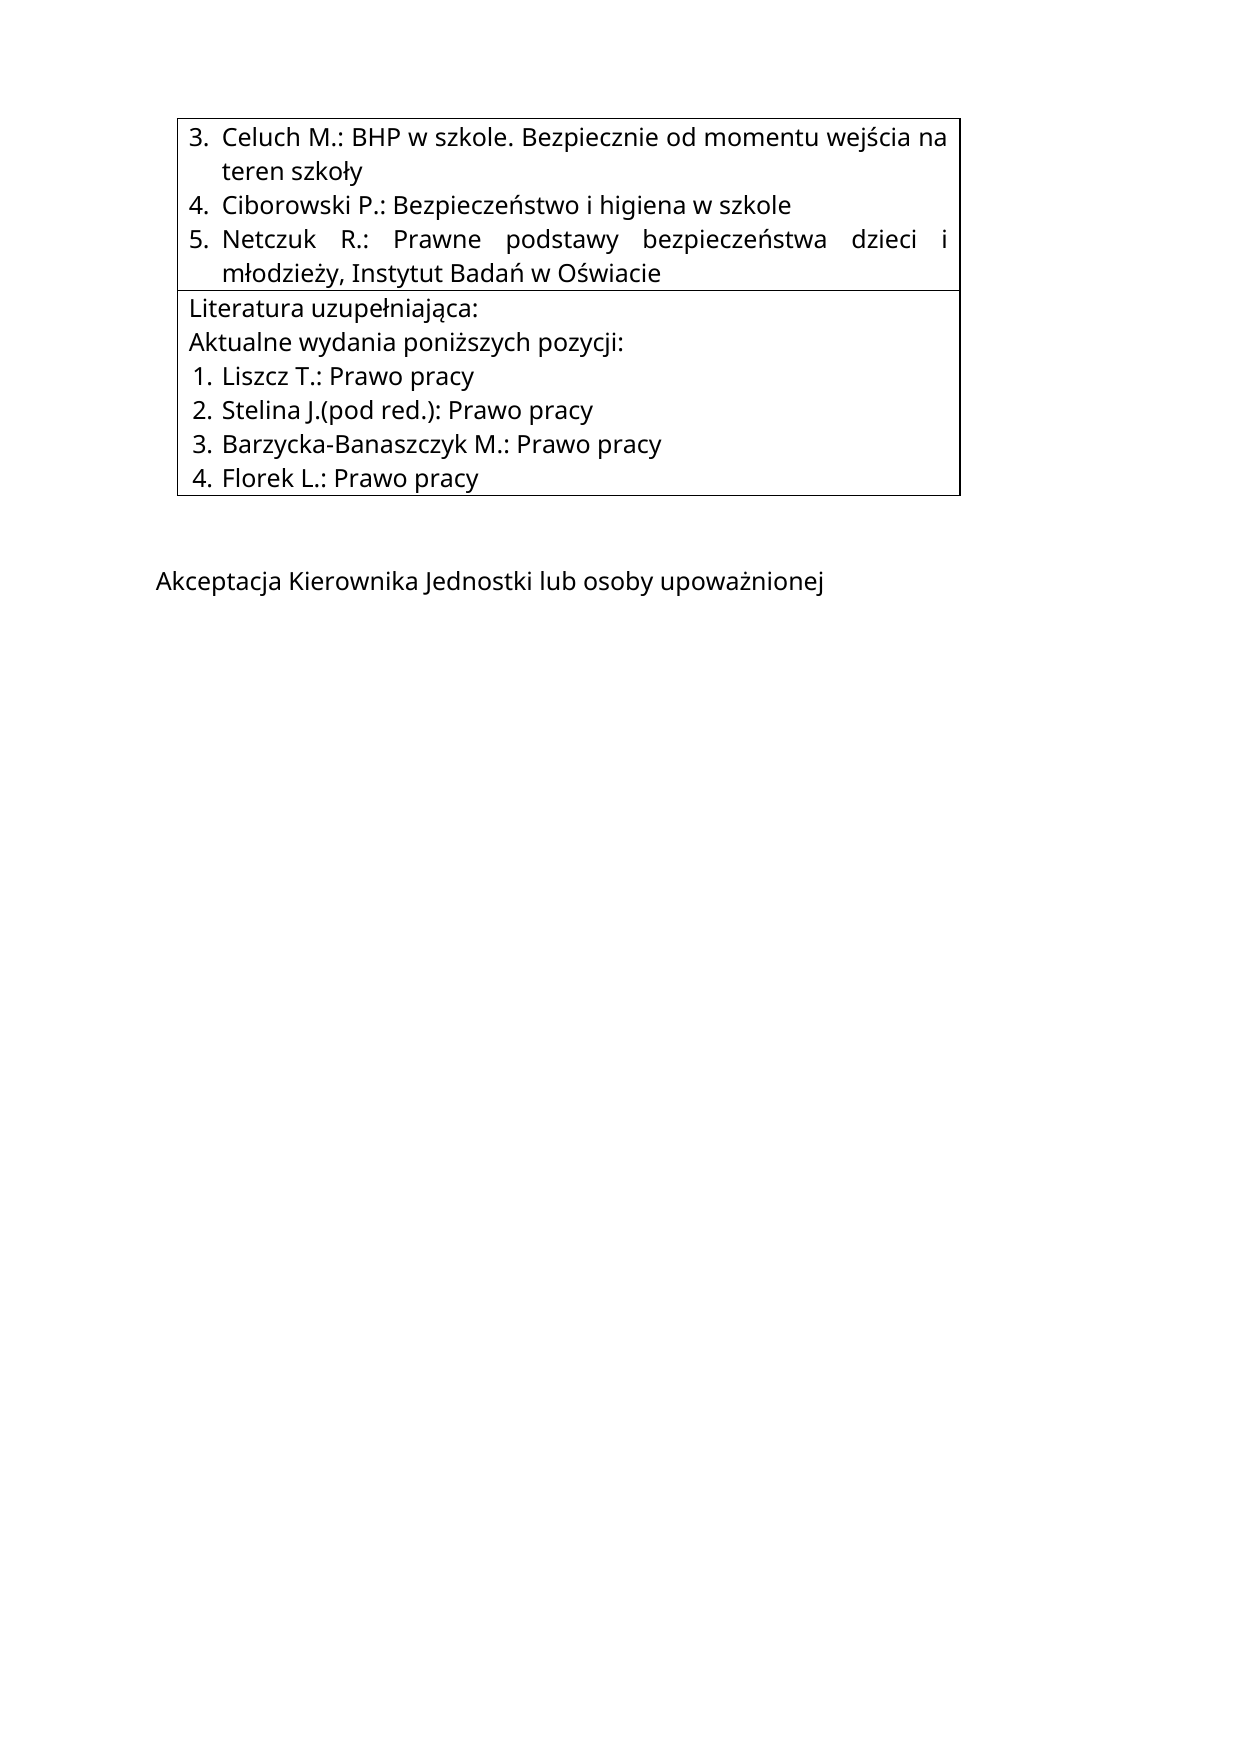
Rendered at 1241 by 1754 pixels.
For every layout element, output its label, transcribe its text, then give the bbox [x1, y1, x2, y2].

text Akceptacja Kierownika Jednostki lub osoby upoważnionej [156, 564, 1122, 598]
table_cell Literatura uzupełniająca: Aktualne wydania poniższych pozycji: Liszcz T.: Prawo pracy Stelina J.(pod red.): Prawo pracy Barzycka-Banaszczyk M.: Prawo pracy Florek L.: Prawo pracy [178, 291, 959, 495]
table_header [178, 119, 959, 289]
